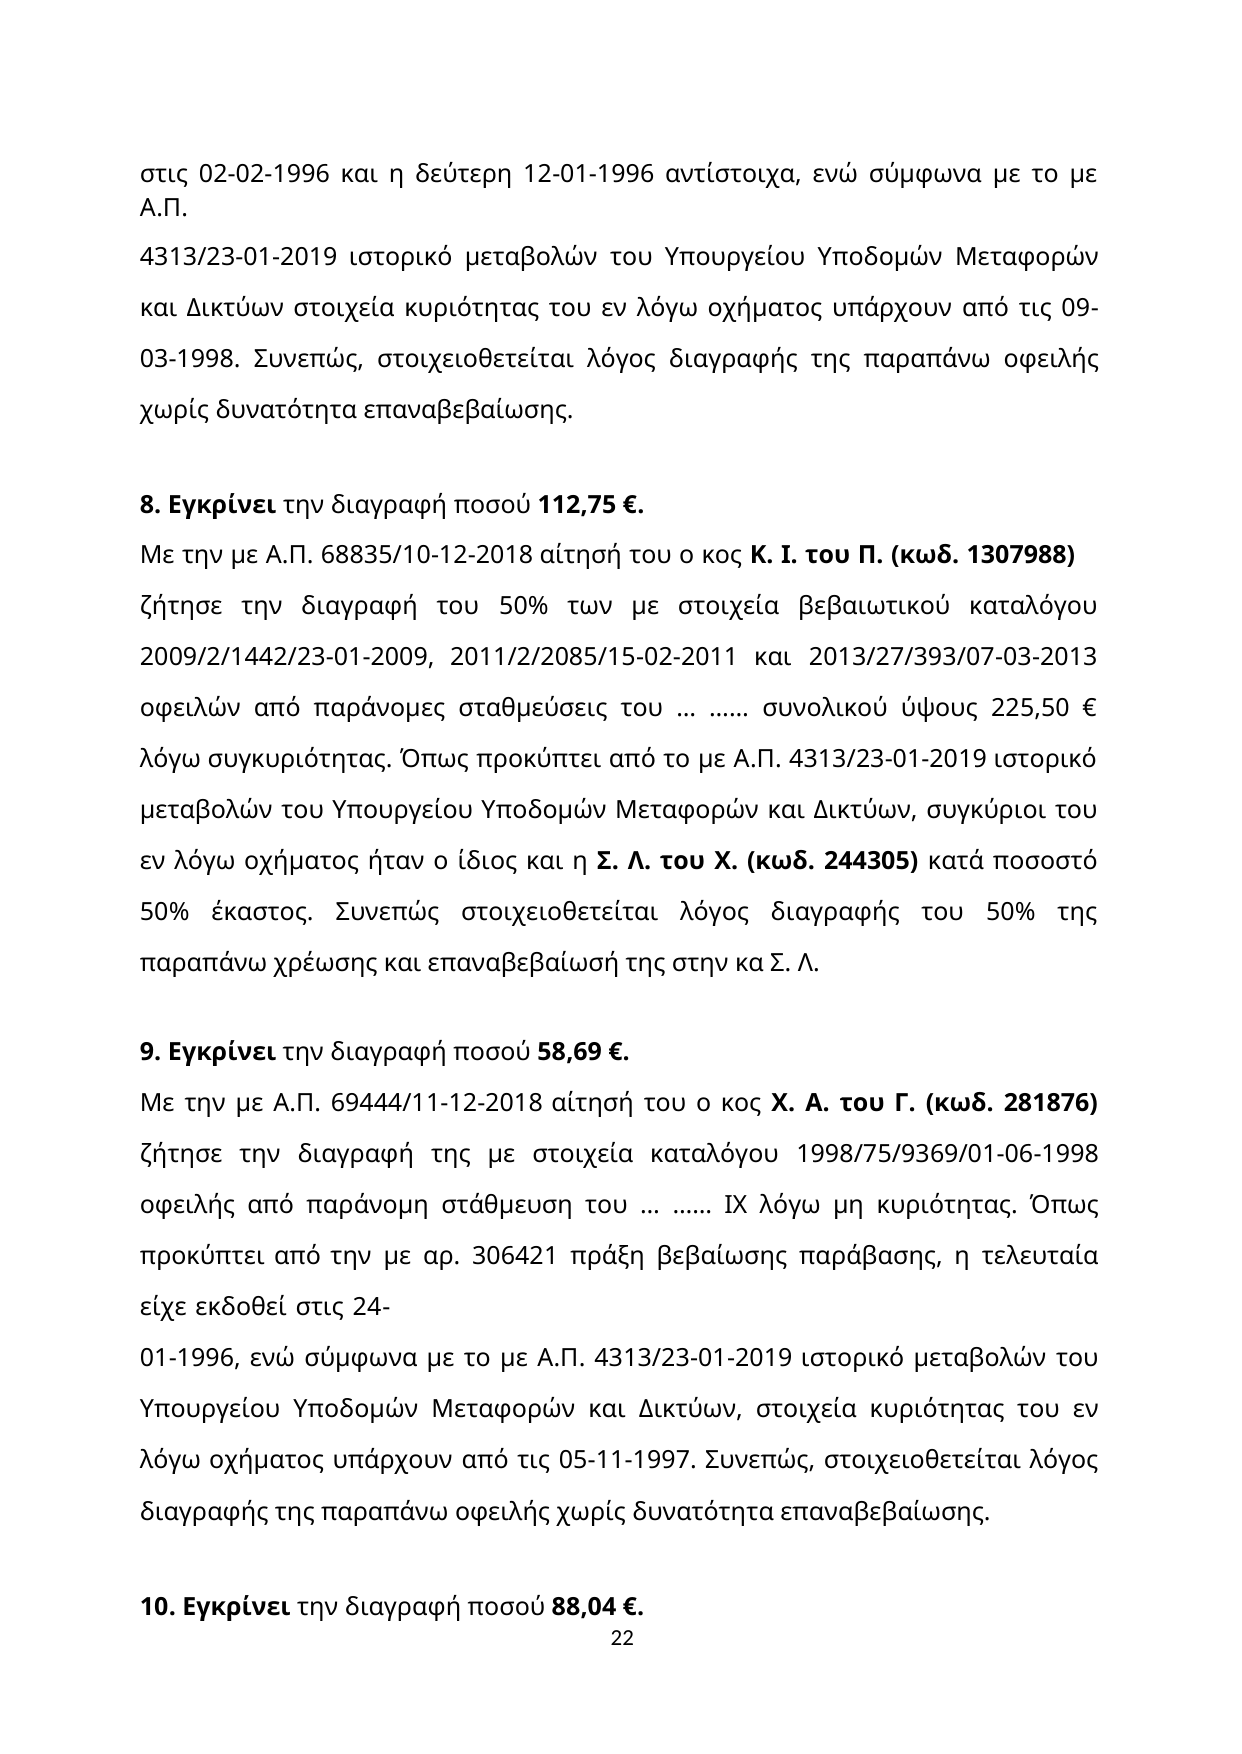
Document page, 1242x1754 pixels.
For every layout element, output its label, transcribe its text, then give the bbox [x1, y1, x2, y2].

text στις 02-02-1996 και η δεύτερη 12-01-1996 αντίστοιχα, ενώ σύμφωνα με το με Α.Π. [139, 156, 1098, 224]
text Με την με Α.Π. 68835/10-12-2018 αίτησή του ο κος Κ. Ι. του Π. (κωδ. 1307988) [139, 536, 1098, 570]
text 01-1996, ενώ σύμφωνα με το με Α.Π. 4313/23-01-2019 ιστορικό μεταβολών του Υπουργείου Υποδομών Μεταφορών και Δικτύων, στοιχεία κυριότητας του εν λόγω οχήματος υπάρχουν από τις 05-11-1997. Συνεπώς, στοιχειοθετείται λόγος διαγραφής της παραπάνω οφειλής χωρίς δυνατότητα επαναβεβαίωσης. [139, 1340, 1098, 1527]
text 10. Εγκρίνει την διαγραφή ποσού 88,04 €. [139, 1588, 654, 1622]
text 8. Εγκρίνει την διαγραφή ποσού 112,75 €. [139, 487, 654, 521]
text 9. Εγκρίνει την διαγραφή ποσού 58,69 €. [139, 1034, 638, 1068]
text ζήτησε την διαγραφή του 50% των με στοιχεία βεβαιωτικού καταλόγου 2009/2/1442/23-01-2009, 2011/2/2085/15-02-2011 και 2013/27/393/07-03-2013 οφειλών από παράνομες σταθμεύσεις του … …… συνολικού ύψους 225,50 € λόγω συγκυριότητας. Όπως προκύπτει από το με Α.Π. 4313/23-01-2019 ιστορικό μεταβολών του Υπουργείου Υποδομών Μεταφορών και Δικτύων, συγκύριοι του εν λόγω οχήματος ήταν ο ίδιος και η Σ. Λ. του Χ. (κωδ. 244305) κατά ποσοστό 50% έκαστος. Συνεπώς στοιχειοθετείται λόγος διαγραφής του 50% της παραπάνω χρέωσης και επαναβεβαίωσή της στην κα Σ. Λ. [139, 587, 1097, 979]
text Με την με Α.Π. 69444/11-12-2018 αίτησή του ο κος Χ. Α. του Γ. (κωδ. 281876) ζήτησε την διαγραφή της με στοιχεία καταλόγου 1998/75/9369/01-06-1998 οφειλής από παράνομη στάθμευση του … …… ΙΧ λόγω μη κυριότητας. Όπως προκύπτει από την με αρ. 306421 πράξη βεβαίωσης παράβασης, η τελευταία είχε εκδοθεί στις 24- [139, 1085, 1098, 1323]
text 4313/23-01-2019 ιστορικό μεταβολών του Υπουργείου Υποδομών Μεταφορών και Δικτύων στοιχεία κυριότητας του εν λόγω οχήματος υπάρχουν από τις 09-03-1998. Συνεπώς, στοιχειοθετείται λόγος διαγραφής της παραπάνω οφειλής χωρίς δυνατότητα επαναβεβαίωσης. [139, 239, 1099, 426]
